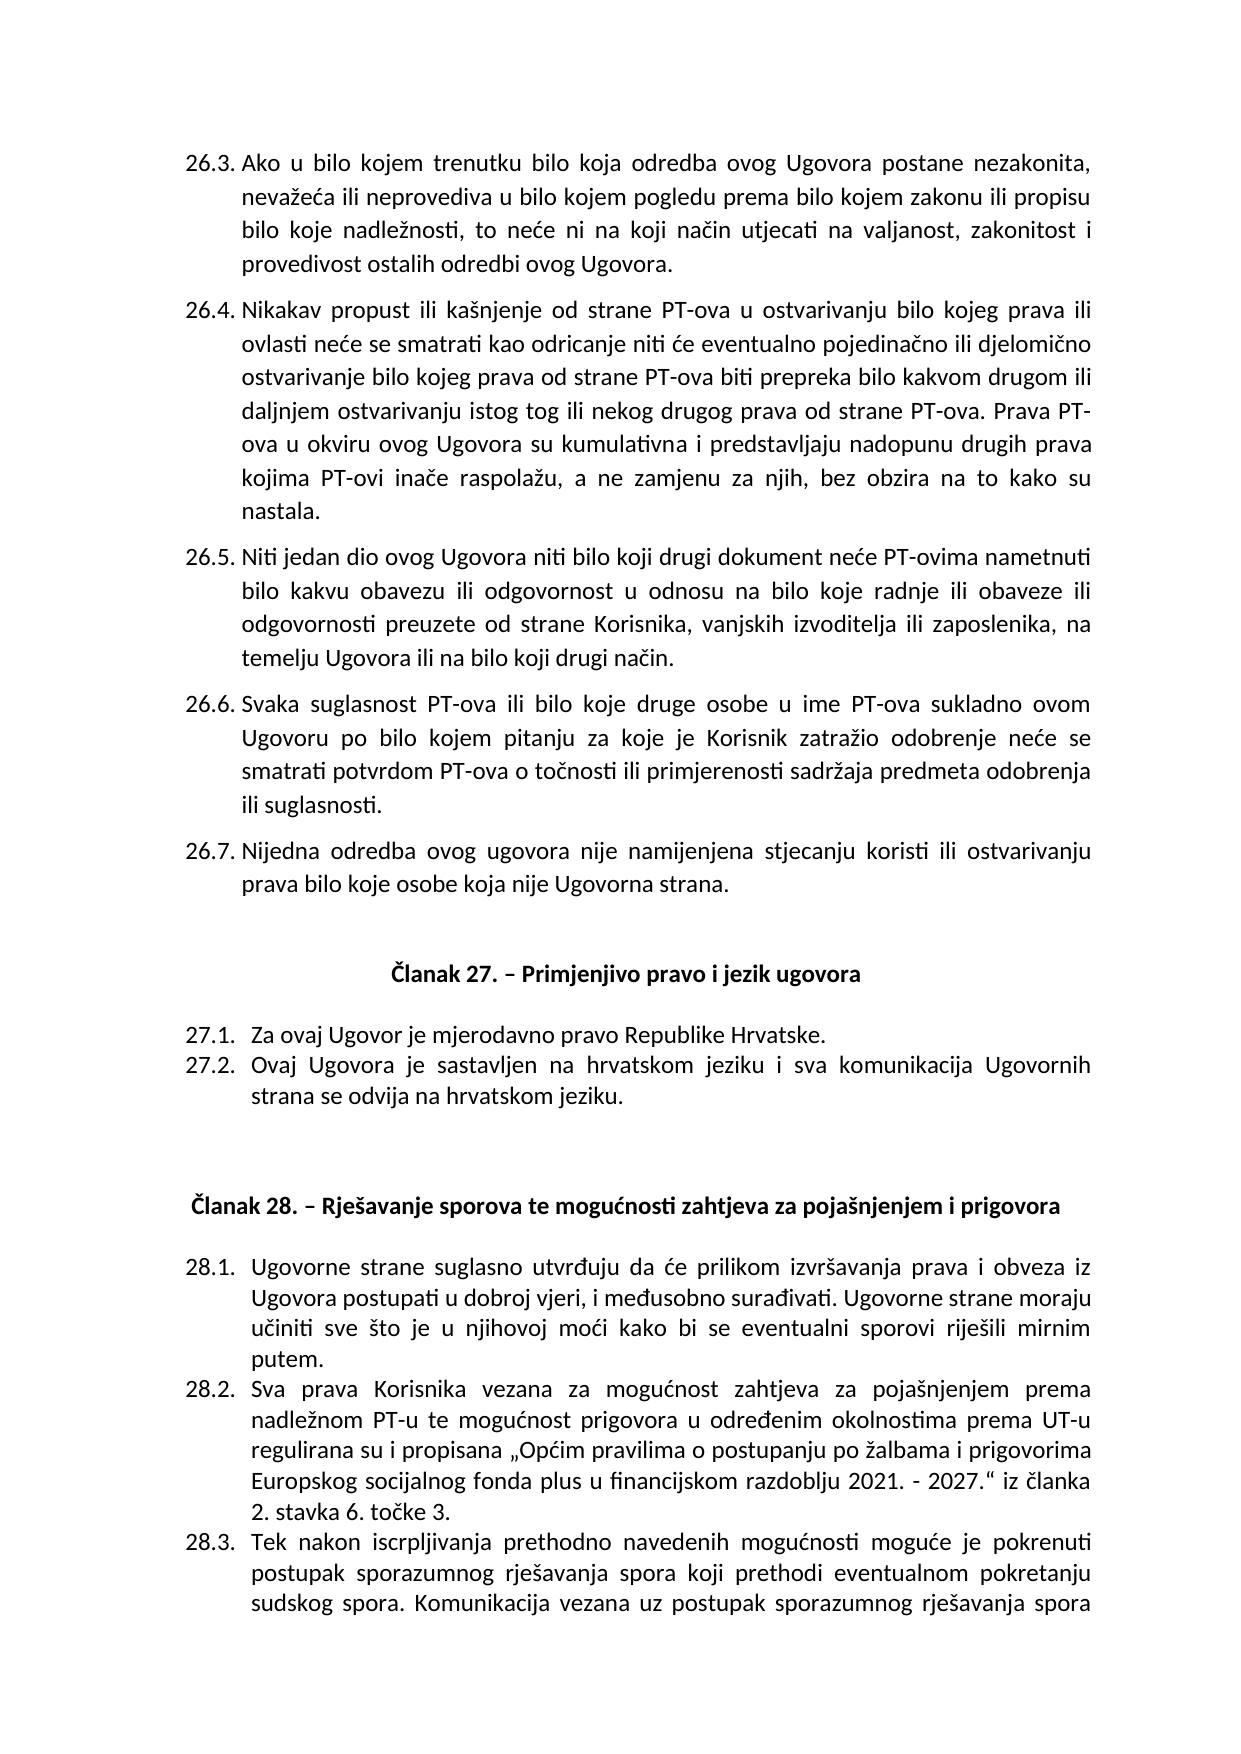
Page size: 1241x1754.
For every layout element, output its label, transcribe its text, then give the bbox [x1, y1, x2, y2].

list Svaka suglasnost PT-ova ili bilo koje druge osobe u ime PT-ova sukladno ovom Ugovoru po bilo kojem pitanju za koje je Korisnik zatražio odobrenje neće se smatrati potvrdom PT-ova o točnosti ili primjerenosti sadržaja predmeta odobrenja ili suglasnosti. [185, 688, 1093, 819]
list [185, 1526, 1093, 1618]
list Nijedna odredba ovog ugovora nije namijenjena stjecanju koristi ili ostvarivanju prava bilo koje osobe koja nije Ugovorna strana. [185, 835, 1093, 899]
list Ovaj Ugovora je sastavljen na hrvatskom jeziku i sva komunikacija Ugovornih strana se odvija na hrvatskom jeziku. [185, 1049, 1093, 1110]
list Nikakav propust ili kašnjenje od strane PT-ova u ostvarivanju bilo kojeg prava ili ovlasti neće se smatrati kao odricanje niti će eventualno pojedinačno ili djelomično ostvarivanje bilo kojeg prava od strane PT-ova biti prepreka bilo kakvom drugom ili daljnjem ostvarivanju istog tog ili nekog drugog prava od strane PT-ova. Prava PT-ova u okviru ovog Ugovora su kumulativna i predstavljaju nadopunu drugih prava kojima PT-ovi inače raspolažu, a ne zamjenu za njih, bez obzira na to kako su nastala. [185, 294, 1093, 526]
list Sva prava Korisnika vezana za mogućnost zahtjeva za pojašnjenjem prema nadležnom PT-u te mogućnost prigovora u određenim okolnostima prema UT-u regulirana su i propisana „Općim pravilima o postupanju po žalbama i prigovorima Europskog socijalnog fonda plus u financijskom razdoblju 2021. - 2027.“ iz članka 2. stavka 6. točke 3. [185, 1373, 1093, 1526]
list Niti jedan dio ovog Ugovora niti bilo koji drugi dokument neće PT-ovima nametnuti bilo kakvu obavezu ili odgovornost u odnosu na bilo koje radnje ili obaveze ili odgovornosti preuzete od strane Korisnika, vanjskih izvoditelja ili zaposlenika, na temelju Ugovora ili na bilo koji drugi način. [185, 542, 1093, 673]
list Ugovorne strane suglasno utvrđuju da će prilikom izvršavanja prava i obveza iz Ugovora postupati u dobroj vjeri, i međusobno surađivati. Ugovorne strane moraju učiniti sve što je u njihovoj moći kako bi se eventualni sporovi riješili mirnim putem. [185, 1251, 1093, 1373]
text Članak 28. – Rješavanje sporova te mogućnosti zahtjeva za pojašnjenjem i prigovora [160, 1190, 1093, 1221]
text Članak 27. – Primjenjivo pravo i jezik ugovora [160, 958, 1093, 988]
list Za ovaj Ugovor je mjerodavno pravo Republike Hrvatske. [185, 1019, 1093, 1049]
list Ako u bilo kojem trenutku bilo koja odredba ovog Ugovora postane nezakonita, nevažeća ili neprovediva u bilo kojem pogledu prema bilo kojem zakonu ili propisu bilo koje nadležnosti, to neće ni na koji način utjecati na valjanost, zakonitost i provedivost ostalih odredbi ovog Ugovora. [185, 148, 1093, 279]
